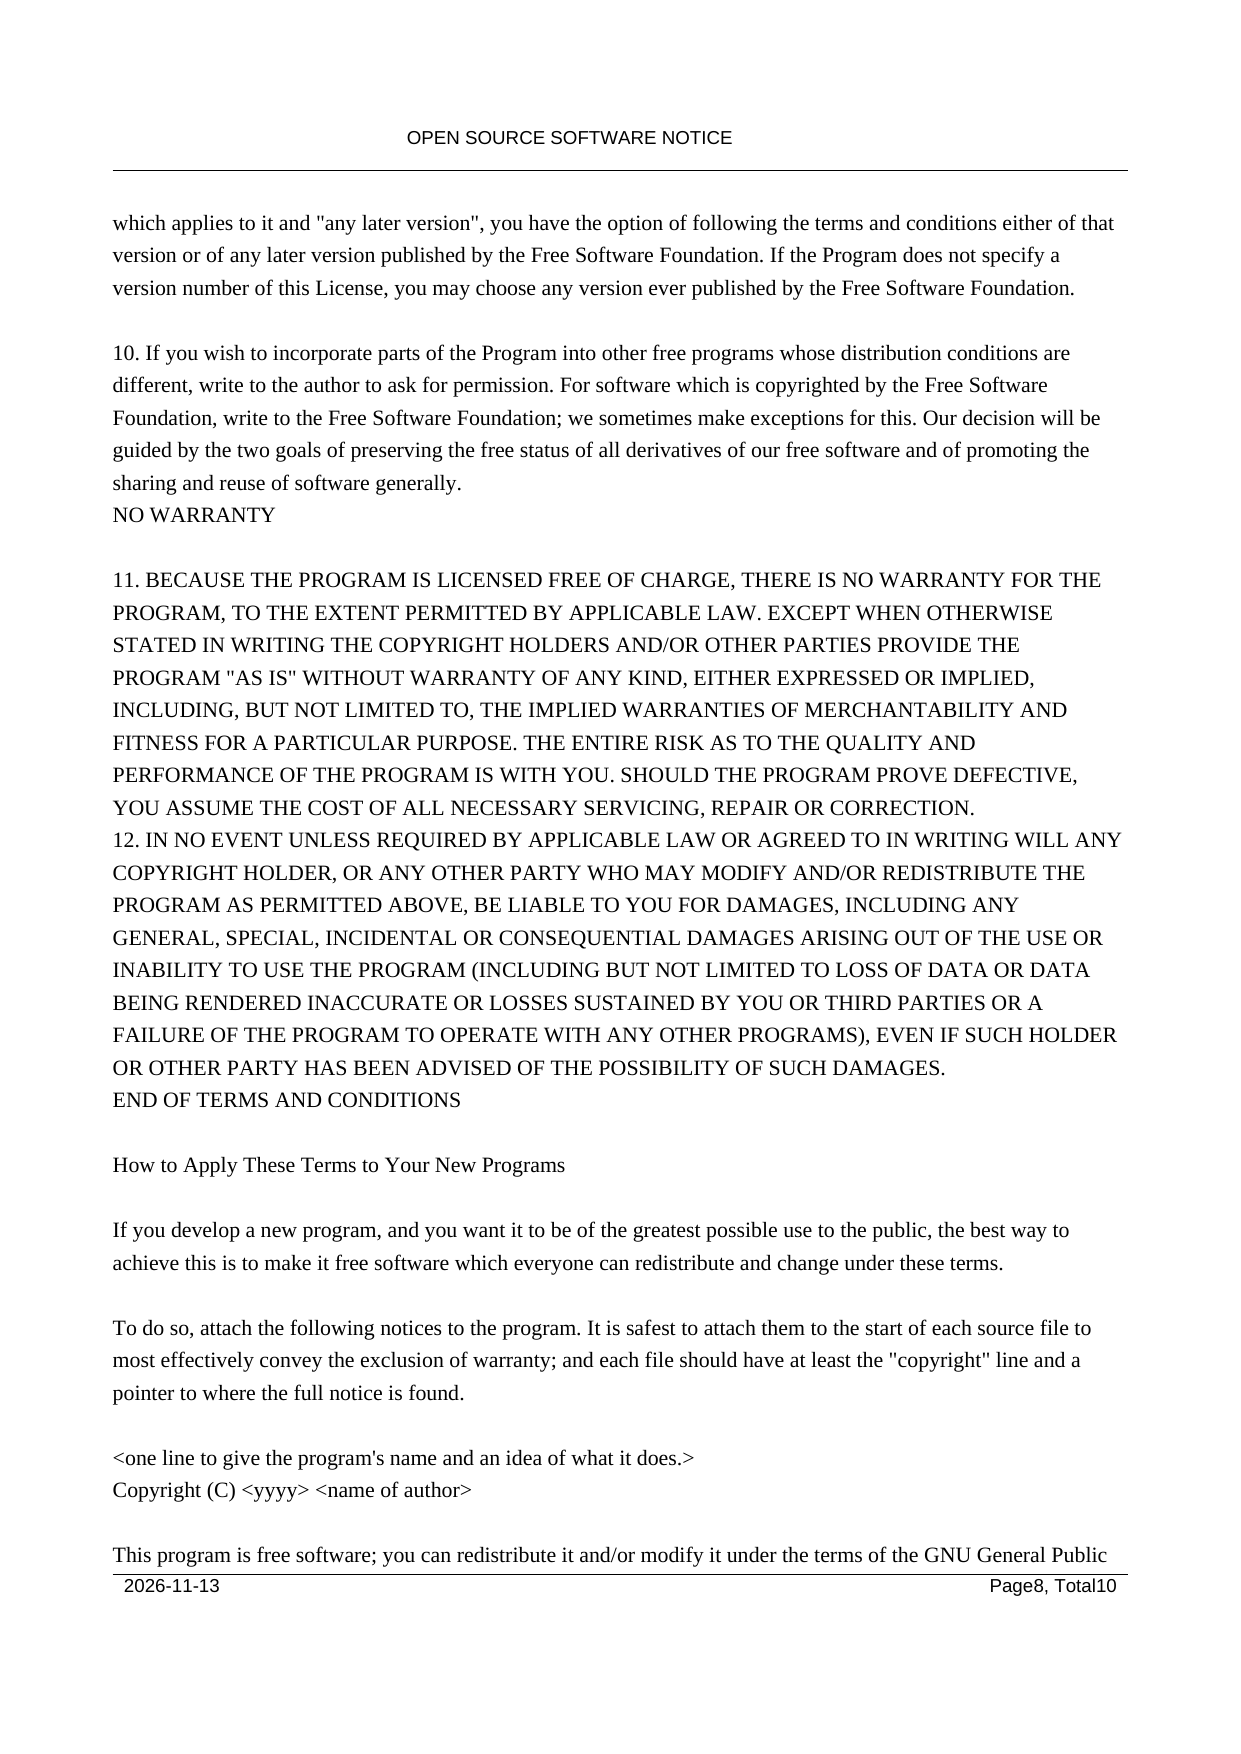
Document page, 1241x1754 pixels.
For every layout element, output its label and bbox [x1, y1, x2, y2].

text [112, 206, 1128, 1571]
